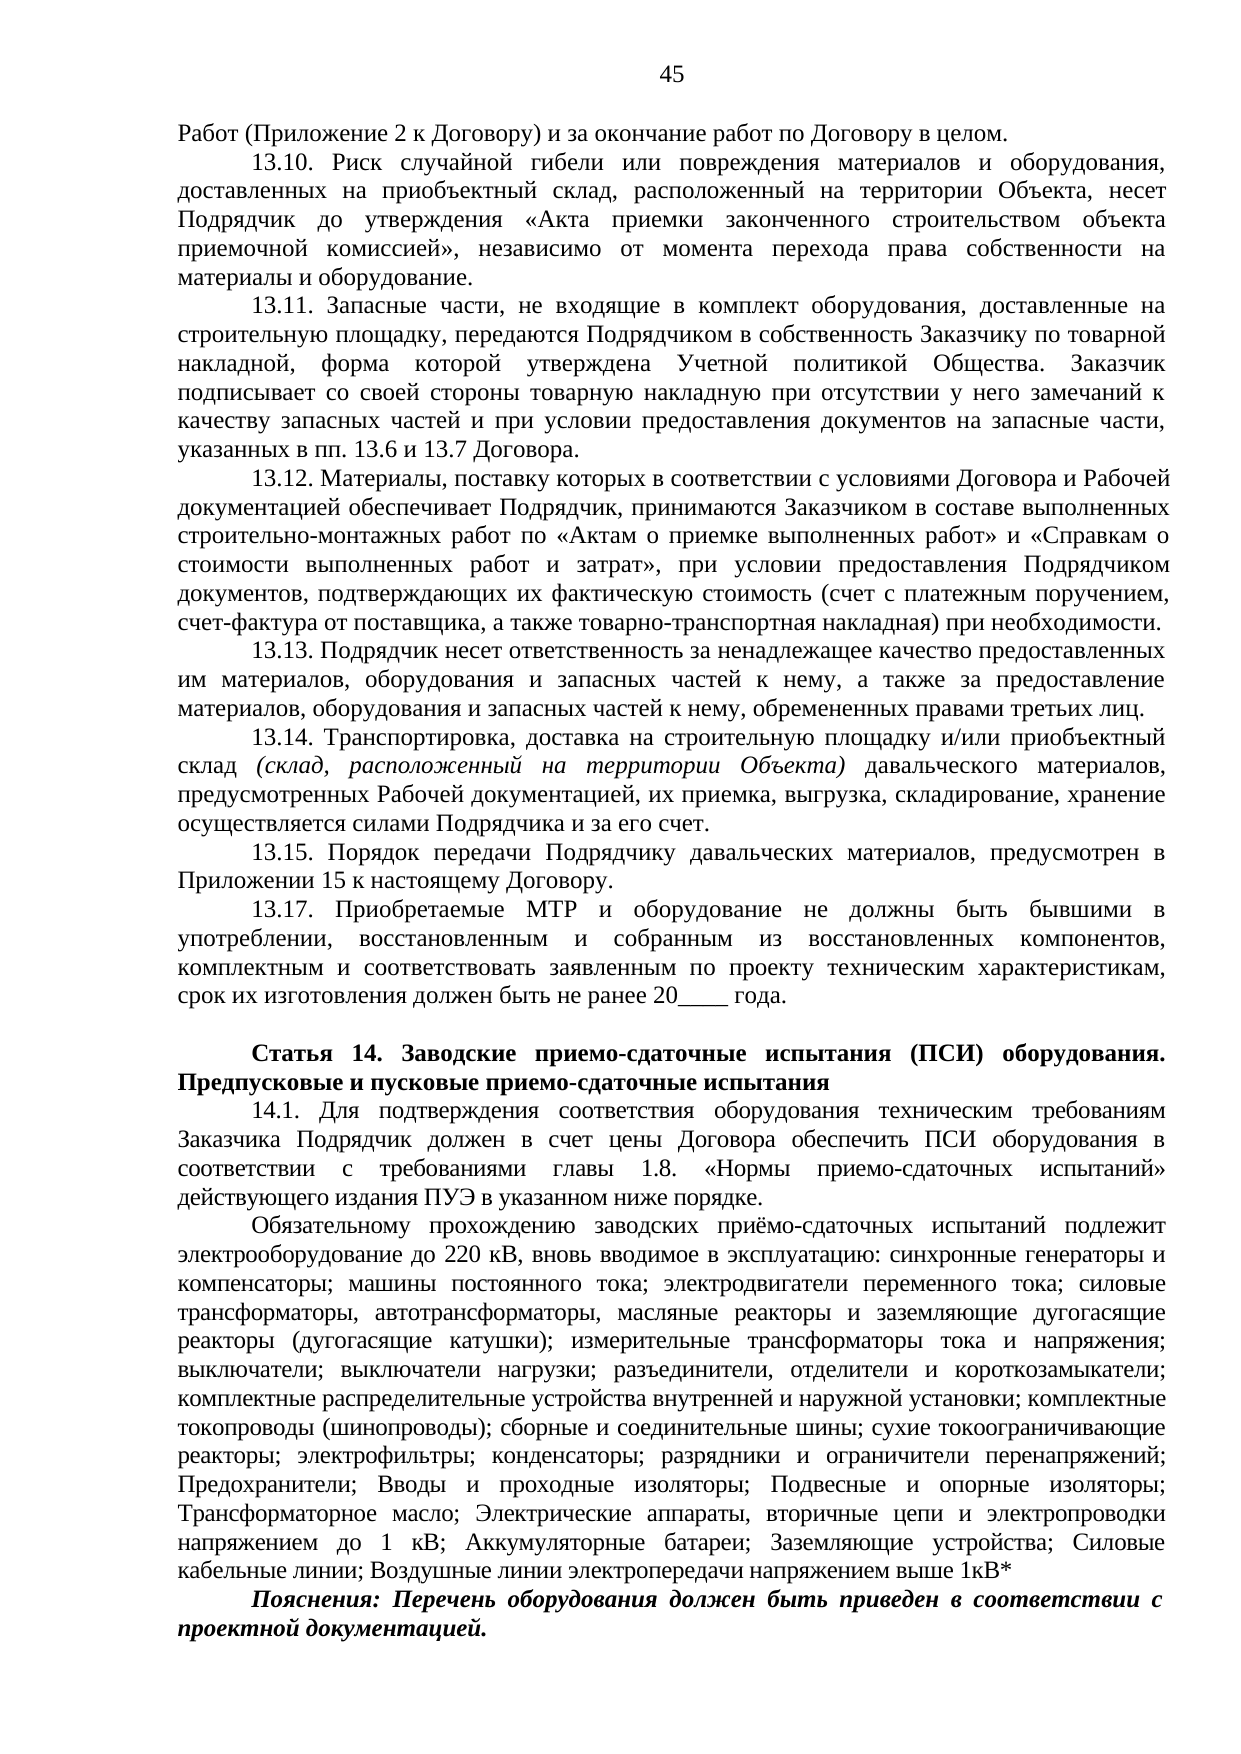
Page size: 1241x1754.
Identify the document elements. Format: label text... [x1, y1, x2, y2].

text Обязательному прохождению заводских приёмо-сдаточных испытаний подлежит электрооборудование до 220 кВ, вновь вводимое в эксплуатацию: синхронные генераторы и компенсаторы; машины постоянного тока; электродвигатели переменного тока; силовые трансформаторы, автотрансформаторы, масляные реакторы и заземляющие дугогасящие реакторы (дугогасящие катушки); измерительные трансформаторы тока и напряжения; выключатели; выключатели нагрузки; разъединители, отделители и короткозамыкатели; комплектные распределительные устройства внутренней и наружной установки; комплектные токопроводы (шинопроводы); сборные и соединительные шины; сухие токоограничивающие реакторы; электрофильтры; конденсаторы; разрядники и ограничители перенапряжений; Предохранители; Вводы и проходные изоляторы; Подвесные и опорные изоляторы; Трансформаторное масло; Электрические аппараты, вторичные цепи и электропроводки напряжением до 1 кВ; Аккумуляторные батареи; Заземляющие устройства; Силовые кабельные линии; Воздушные линии электропередачи напряжением выше 1кВ* [177, 1211, 1166, 1584]
text 13.15. Порядок передачи Подрядчику давальческих материалов, предусмотрен в Приложении 15 к настоящему Договору. [177, 837, 1166, 894]
text 13.17. Приобретаемые МТР и оборудование не должны быть бывшими в употреблении, восстановленным и собранным из восстановленных компонентов, комплектным и соответствовать заявленным по проекту техническим характеристикам, срок их изготовления должен быть не ранее 20____ года. [177, 894, 1166, 1009]
text 14.1. Для подтверждения соответствия оборудования техническим требованиям Заказчика Подрядчик должен в счет цены Договора обеспечить ПСИ оборудования в соответствии с требованиями главы 1.8. «Нормы приемо-сдаточных испытаний» действующего издания ПУЭ в указанном ниже порядке. [177, 1096, 1166, 1211]
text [177, 118, 1166, 147]
text 13.11. Запасные части, не входящие в комплект оборудования, доставленные на строительную площадку, передаются Подрядчиком в собственность Заказчику по товарной накладной, форма которой утверждена Учетной политикой Общества. Заказчик подписывает со своей стороны товарную накладную при отсутствии у него замечаний к качеству запасных частей и при условии предоставления документов на запасные части, указанных в пп. 13.6 и 13.7 Договора. [177, 291, 1166, 463]
text 13.12. Материалы, поставку которых в соответствии с условиями Договора и Рабочей документацией обеспечивает Подрядчик, принимаются Заказчиком в составе выполненных строительно-монтажных работ по «Актам о приемке выполненных работ» и «Справкам о стоимости выполненных работ и затрат», при условии предоставления Подрядчиком документов, подтверждающих их фактическую стоимость (счет с платежным поручением, счет-фактура от поставщика, а также товарно-транспортная накладная) при необходимости. [177, 463, 1171, 636]
text 13.10. Риск случайной гибели или повреждения материалов и оборудования, доставленных на приобъектный склад, расположенный на территории Объекта, несет Подрядчик до утверждения «Акта приемки законченного строительством объекта приемочной комиссией», независимо от момента перехода права собственности на материалы и оборудование. [177, 147, 1166, 291]
text Пояснения: Перечень оборудования должен быть приведен в соответствии с проектной документацией. [177, 1584, 1166, 1642]
text 13.13. Подрядчик несет ответственность за ненадлежащее качество предоставленных им материалов, оборудования и запасных частей к нему, а также за предоставление материалов, оборудования и запасных частей к нему, обремененных правами третьих лиц. [177, 636, 1166, 722]
text 13.14. Транспортировка, доставка на строительную площадку и/или приобъектный склад (склад, расположенный на территории Объекта) давальческого материалов, предусмотренных Рабочей документацией, их приемка, выгрузка, складирование, хранение осуществляется силами Подрядчика и за его счет. [177, 722, 1166, 837]
text Статья 14. Заводские приемо-сдаточные испытания (ПСИ) оборудования. Предпусковые и пусковые приемо-сдаточные испытания [177, 1038, 1166, 1096]
